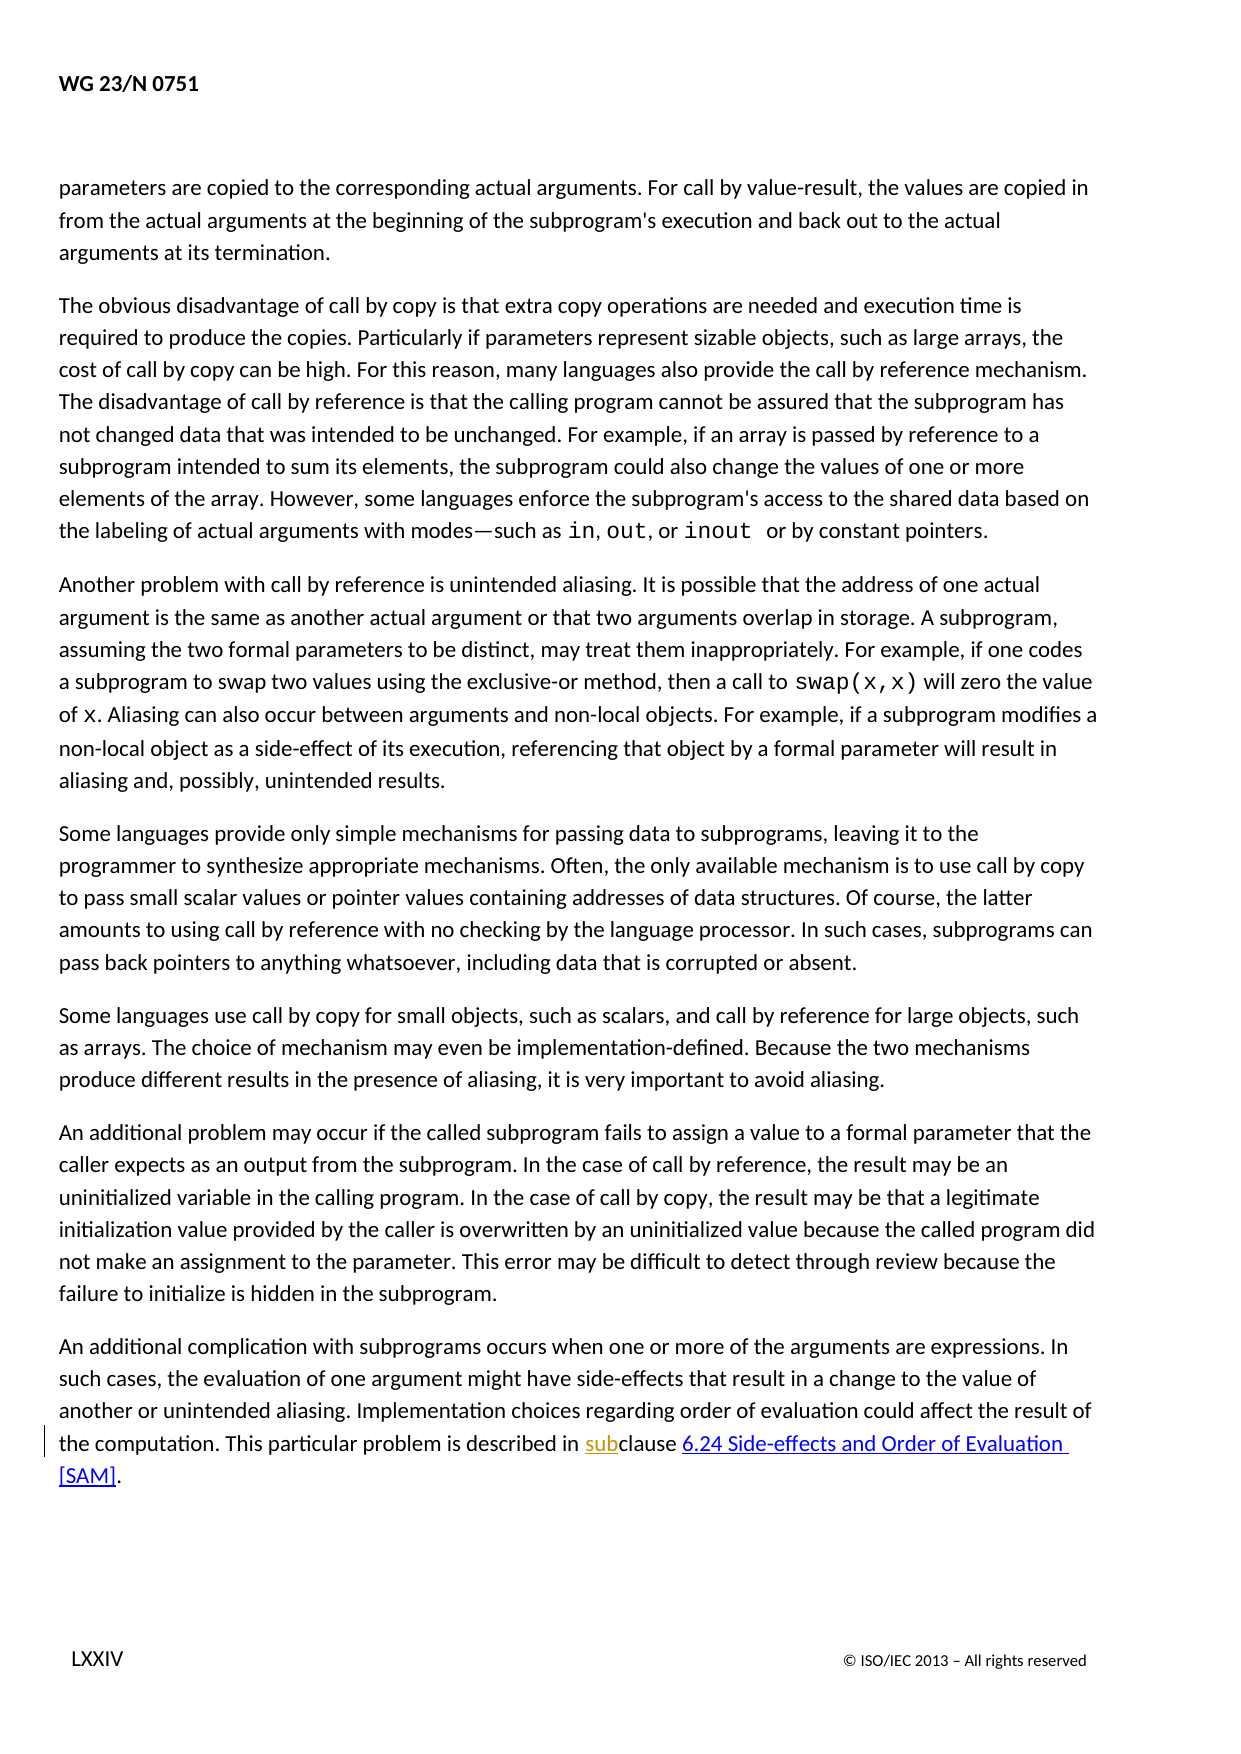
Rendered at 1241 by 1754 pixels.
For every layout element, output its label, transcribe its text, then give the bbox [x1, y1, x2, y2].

text Another problem with call by reference is unintended aliasing. It is possible that the address of one actual argument is the same as another actual argument or that two arguments overlap in storage. A subprogram, assuming the two formal parameters to be distinct, may treat them inappropriately. For example, if one codes a subprogram to swap two values using the exclusive-or method, then a call to swap(x,x) will zero the value of x. Aliasing can also occur between arguments and non-local objects. For example, if a subprogram modifies a non-local object as a side-effect of its execution, referencing that object by a formal parameter will result in aliasing and, possibly, unintended results. [58, 571, 1099, 794]
text Some languages provide only simple mechanisms for passing data to subprograms, leaving it to the programmer to synthesize appropriate mechanisms. Often, the only available mechanism is to use call by copy to pass small scalar values or pointer values containing addresses of data structures. Of course, the latter amounts to using call by reference with no checking by the language processor. In such cases, subprograms can pass back pointers to anything whatsoever, including data that is corrupted or absent. [58, 819, 1099, 976]
text An additional complication with subprograms occurs when one or more of the arguments are expressions. In such cases, the evaluation of one argument might have side-effects that result in a change to the value of another or unintended aliasing. Implementation choices regarding order of evaluation could affect the result of the computation. This particular problem is described in clause 6.24 Side-effects and Order of Evaluation [SAM]. [58, 1332, 1099, 1489]
text The obvious disadvantage of call by copy is that extra copy operations are needed and execution time is required to produce the copies. Particularly if parameters represent sizable objects, such as large arrays, the cost of call by copy can be high. For this reason, many languages also provide the call by reference mechanism. The disadvantage of call by reference is that the calling program cannot be assured that the subprogram has not changed data that was intended to be unchanged. For example, if an array is passed by reference to a subprogram intended to sum its elements, the subprogram could also change the values of one or more elements of the array. However, some languages enforce the subprogram's access to the shared data based on the labeling of actual arguments with modes—such as in, out, or inout or by constant pointers. [58, 291, 1099, 545]
text Some languages use call by copy for small objects, such as scalars, and call by reference for large objects, such as arrays. The choice of mechanism may even be implementation-defined. Because the two mechanisms produce different results in the presence of aliasing, it is very important to avoid aliasing. [58, 1001, 1099, 1093]
text An additional problem may occur if the called subprogram fails to assign a value to a formal parameter that the caller expects as an output from the subprogram. In the case of call by reference, the result may be an uninitialized variable in the calling program. In the case of call by copy, the result may be that a legitimate initialization value provided by the caller is overwritten by an uninitialized value because the called program did not make an assignment to the parameter. This error may be difficult to detect through review because the failure to initialize is hidden in the subprogram. [58, 1118, 1099, 1307]
